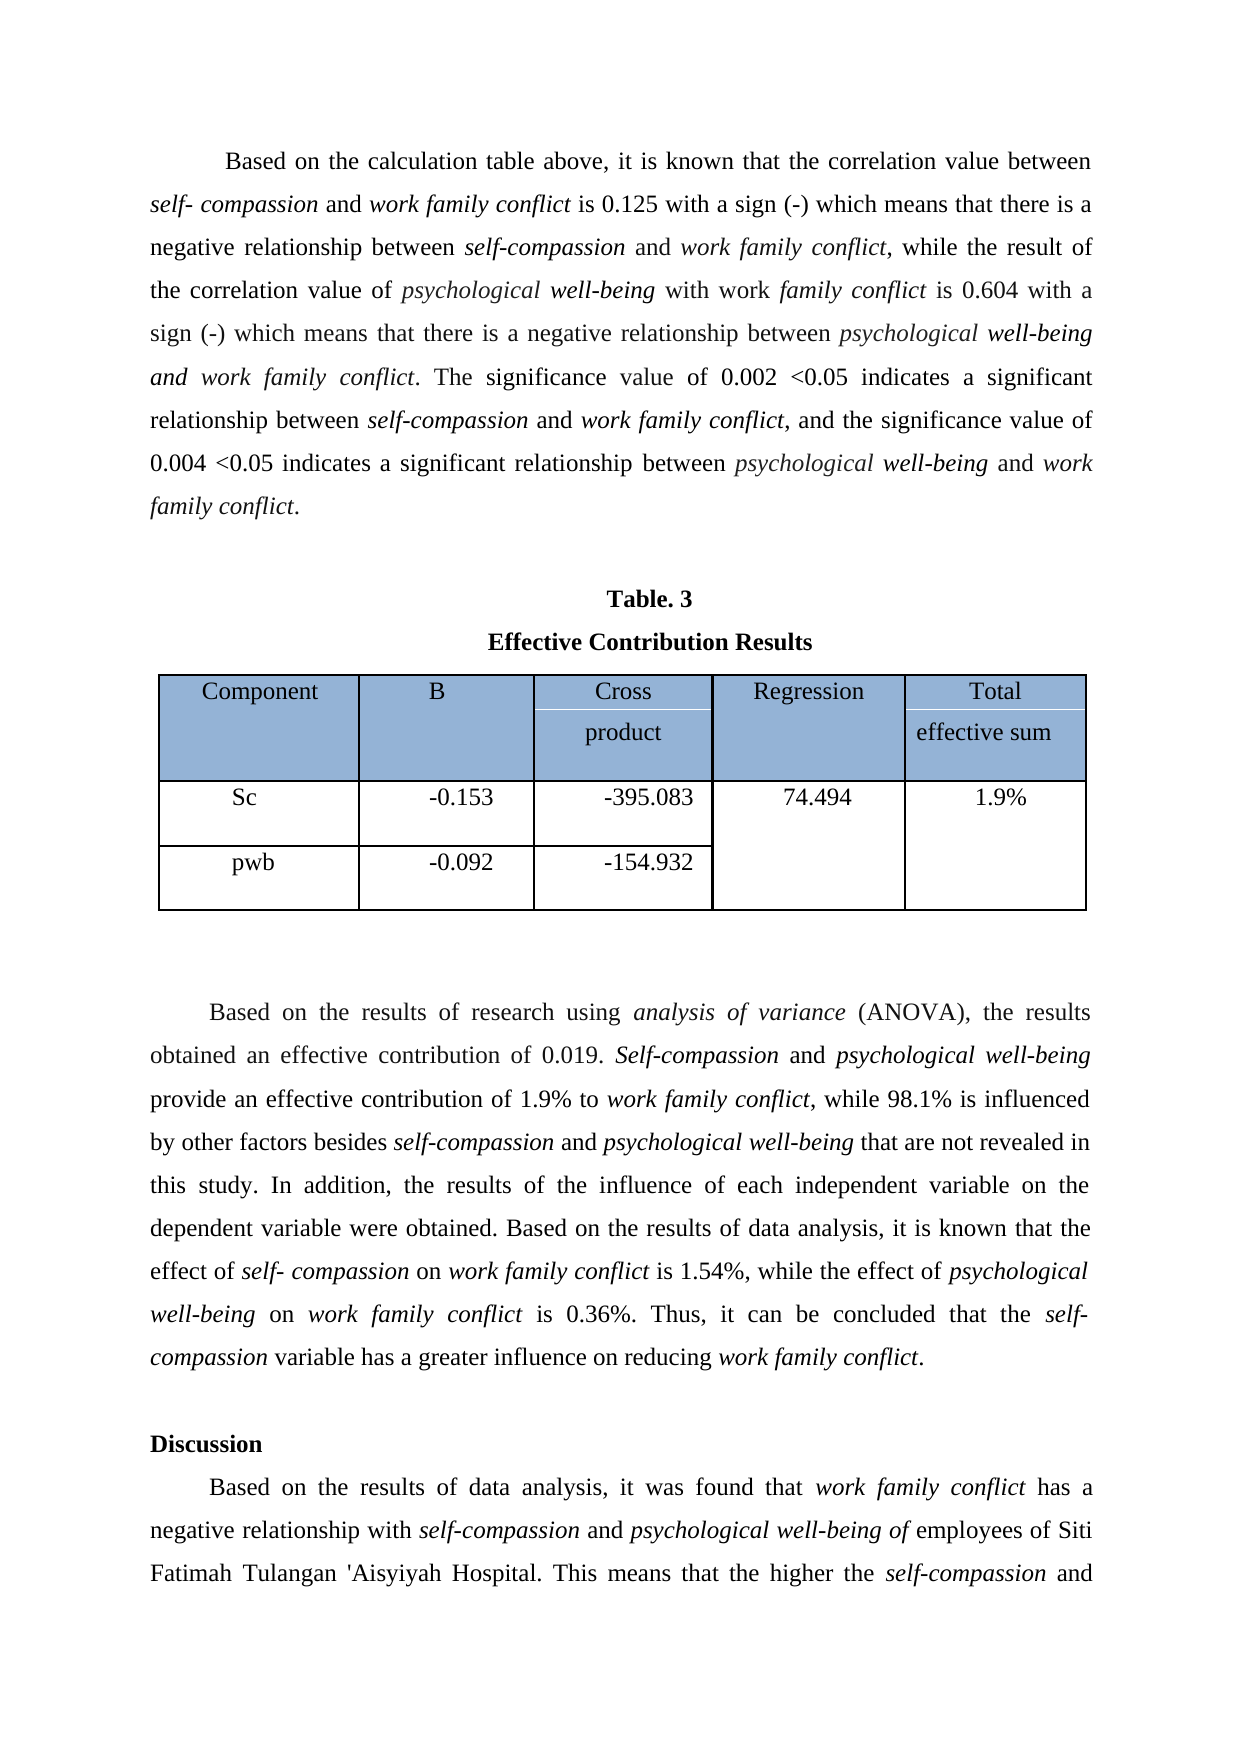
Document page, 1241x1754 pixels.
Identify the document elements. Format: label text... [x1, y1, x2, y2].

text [150, 1472, 1093, 1587]
table_cell 74.494 [714, 782, 904, 909]
subtitle Table. 3 [606, 584, 1105, 612]
table_header B [360, 676, 533, 780]
table_cell -154.932 [535, 847, 711, 909]
table_cell 1.9% [906, 782, 1085, 909]
table_cell effective sum [906, 710, 1085, 780]
text Effective Contribution Results [488, 627, 1105, 656]
table_cell Sc [160, 782, 358, 844]
table_cell product [535, 710, 711, 780]
table_header Component [160, 676, 358, 780]
table_cell -0.153 [360, 782, 533, 844]
table_header Total [906, 676, 1085, 709]
text Based on the calculation table above, it is known that the correlation value between self- compassion and work family conflict is 0.125 with a sign (-) which means that there is a negative relationship between self-compassion and work family conflict, while the result of the correlation value of psychological well-being with work family conflict is 0.604 with a sign (-) which means that there is a negative relationship between psychological well-being and work family conflict. The significance value of 0.002 <0.05 indicates a significant relationship between self-compassion and work family conflict, and the significance value of 0.004 <0.05 indicates a significant relationship between psychological well-being and work family conflict. [150, 146, 1093, 520]
table_cell pwb [160, 847, 358, 909]
table_cell -0.092 [360, 847, 533, 909]
text Based on the results of research using analysis of variance (ANOVA), the results obtained an effective contribution of 0.019. Self-compassion and psychological well-being provide an effective contribution of 1.9% to work family conflict, while 98.1% is influenced by other factors besides self-compassion and psychological well-being that are not revealed in this study. In addition, the results of the influence of each independent variable on the dependent variable were obtained. Based on the results of data analysis, it is known that the effect of self- compassion on work family conflict is 1.54%, while the effect of psychological well-being on work family conflict is 0.36%. Thus, it can be concluded that the self-compassion variable has a greater influence on reducing work family conflict. [150, 997, 1091, 1371]
subtitle Discussion [150, 1429, 1105, 1458]
table_header Regression [714, 676, 904, 780]
table_header Cross [535, 676, 711, 709]
table_cell -395.083 [535, 782, 711, 844]
